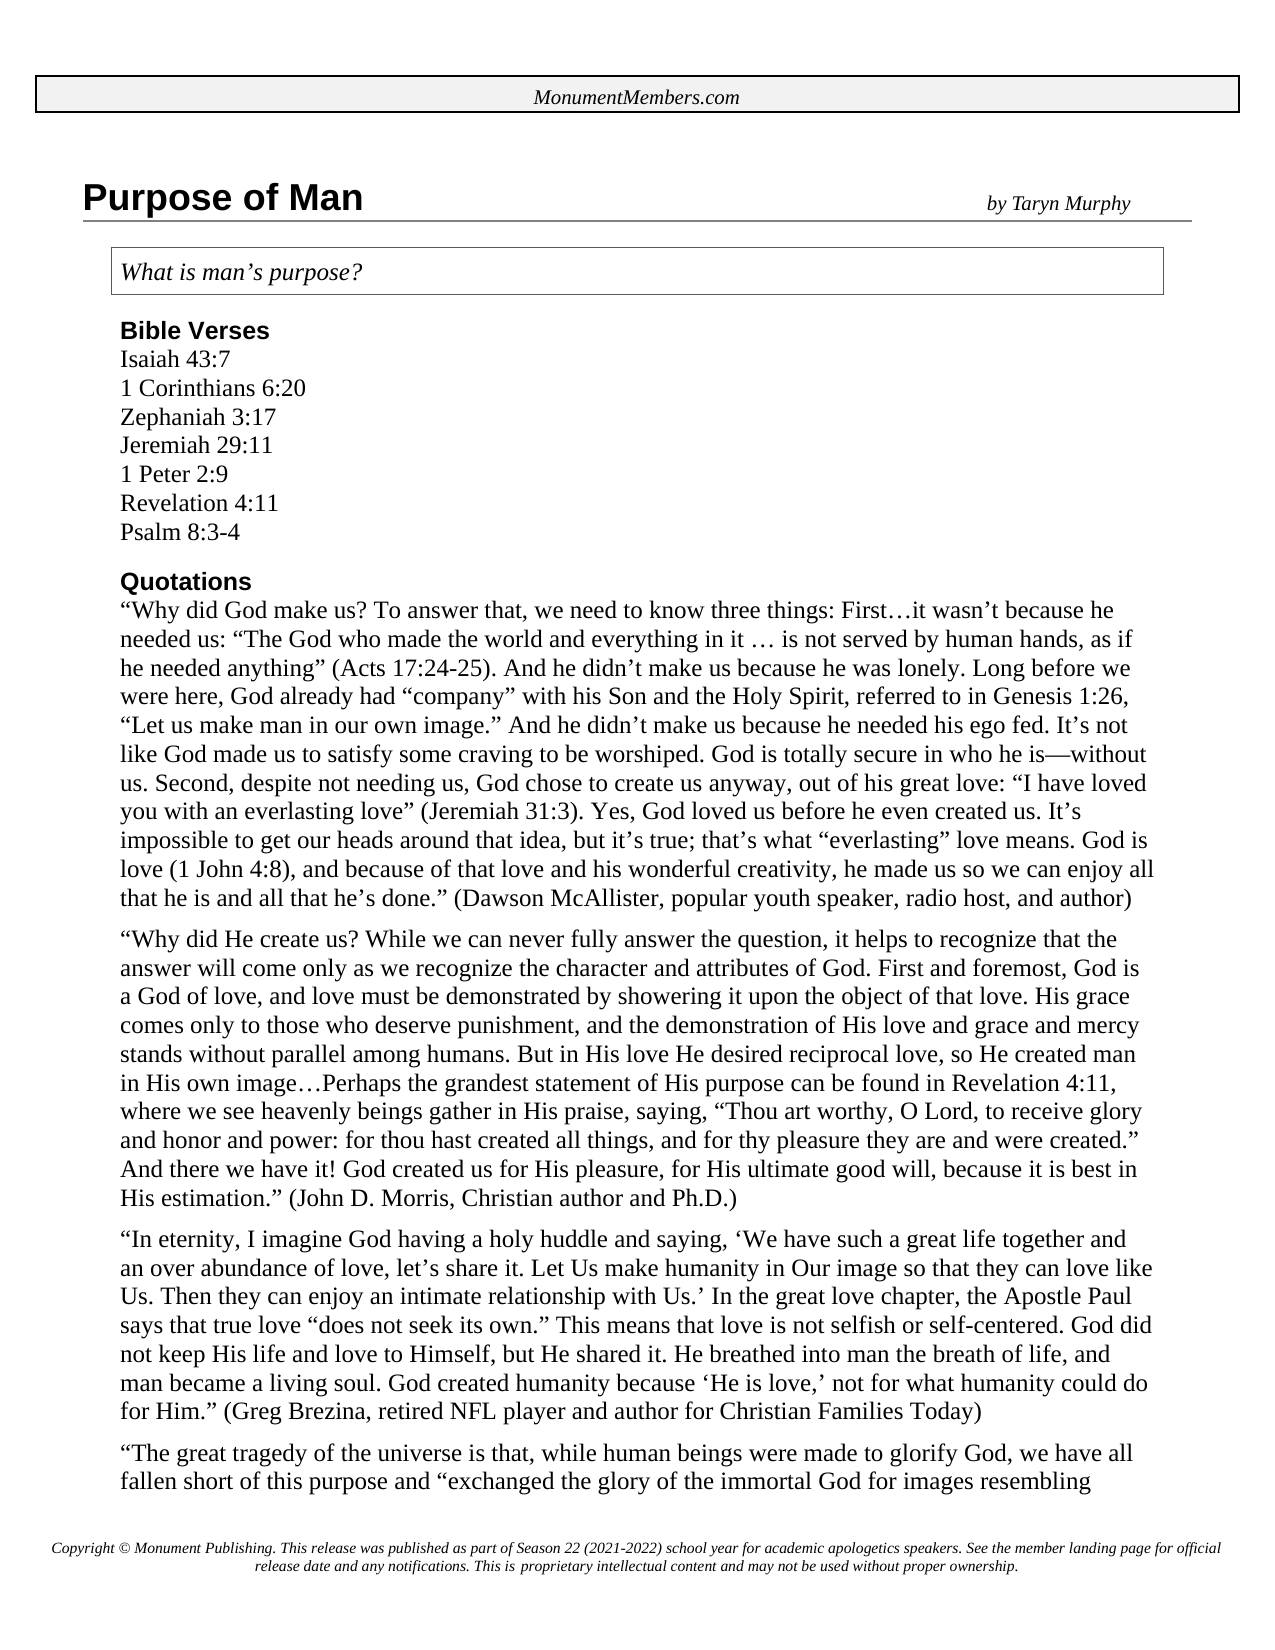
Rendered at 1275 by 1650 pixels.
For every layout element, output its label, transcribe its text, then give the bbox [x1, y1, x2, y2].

list Revelation 4:11 [120, 488, 1155, 517]
list Isaiah 43:7 [120, 344, 1155, 373]
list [120, 1438, 1155, 1495]
text Quotations [120, 566, 1155, 595]
text What is man’s purpose? [112, 248, 1163, 294]
list “Why did God make us? To answer that, we need to know three things: First…it wasn’t because he needed us: “The God who made the world and everything in it … is not served by human hands, as if he needed anything” (Acts 17:24-25). And he didn’t make us because he was lonely. Long before we were here, God already had “company” with his Son and the Holy Spirit, referred to in Genesis 1:26, “Let us make man in our own image.” And he didn’t make us because he needed his ego fed. It’s not like God made us to satisfy some craving to be worshiped. God is totally secure in who he is—without us. Second, despite not needing us, God chose to create us anyway, out of his great love: “I have loved you with an everlasting love” (Jeremiah 31:3). Yes, God loved us before he even created us. It’s impossible to get our heads around that idea, but it’s true; that’s what “everlasting” love means. God is love (1 John 4:8), and because of that love and his wonderful creativity, he made us so we can enjoy all that he is and all that he’s done.” (Dawson McAllister, popular youth speaker, radio host, and author) [120, 595, 1155, 911]
list “Why did He create us? While we can never fully answer the question, it helps to recognize that the answer will come only as we recognize the character and attributes of God. First and foremost, God is a God of love, and love must be demonstrated by showering it upon the object of that love. His grace comes only to those who deserve punishment, and the demonstration of His love and grace and mercy stands without parallel among humans. But in His love He desired reciprocal love, so He created man in His own image…Perhaps the grandest statement of His purpose can be found in Revelation 4:11, where we see heavenly beings gather in His praise, saying, “Thou art worthy, O Lord, to receive glory and honor and power: for thou hast created all things, and for thy pleasure they are and were created.” And there we have it! God created us for His pleasure, for His ultimate good will, because it is best in His estimation.” (John D. Morris, Christian author and Ph.D.) [120, 924, 1155, 1211]
list Zephaniah 3:17 [120, 402, 1155, 431]
subtitle Purpose of Man by Taryn Murphy [82, 175, 1192, 222]
list “In eternity, I imagine God having a holy huddle and saying, ‘We have such a great life together and an over abundance of love, let’s share it. Let Us make humanity in Our image so that they can love like Us. Then they can enjoy an intimate relationship with Us.’ In the great love chapter, the Apostle Paul says that true love “does not seek its own.” This means that love is not selfish or self-centered. God did not keep His life and love to Himself, but He shared it. He breathed into man the breath of life, and man became a living soul. God created humanity because ‘He is love,’ not for what humanity could do for Him.” (Greg Brezina, retired NFL player and author for Christian Families Today) [120, 1224, 1155, 1425]
list Jeremiah 29:11 [120, 431, 1155, 459]
text Bible Verses [120, 316, 1155, 344]
list 1 Peter 2:9 [120, 459, 1155, 488]
list 1 Corinthians 6:20 [120, 373, 1155, 402]
list Psalm 8:3-4 [120, 517, 1155, 546]
